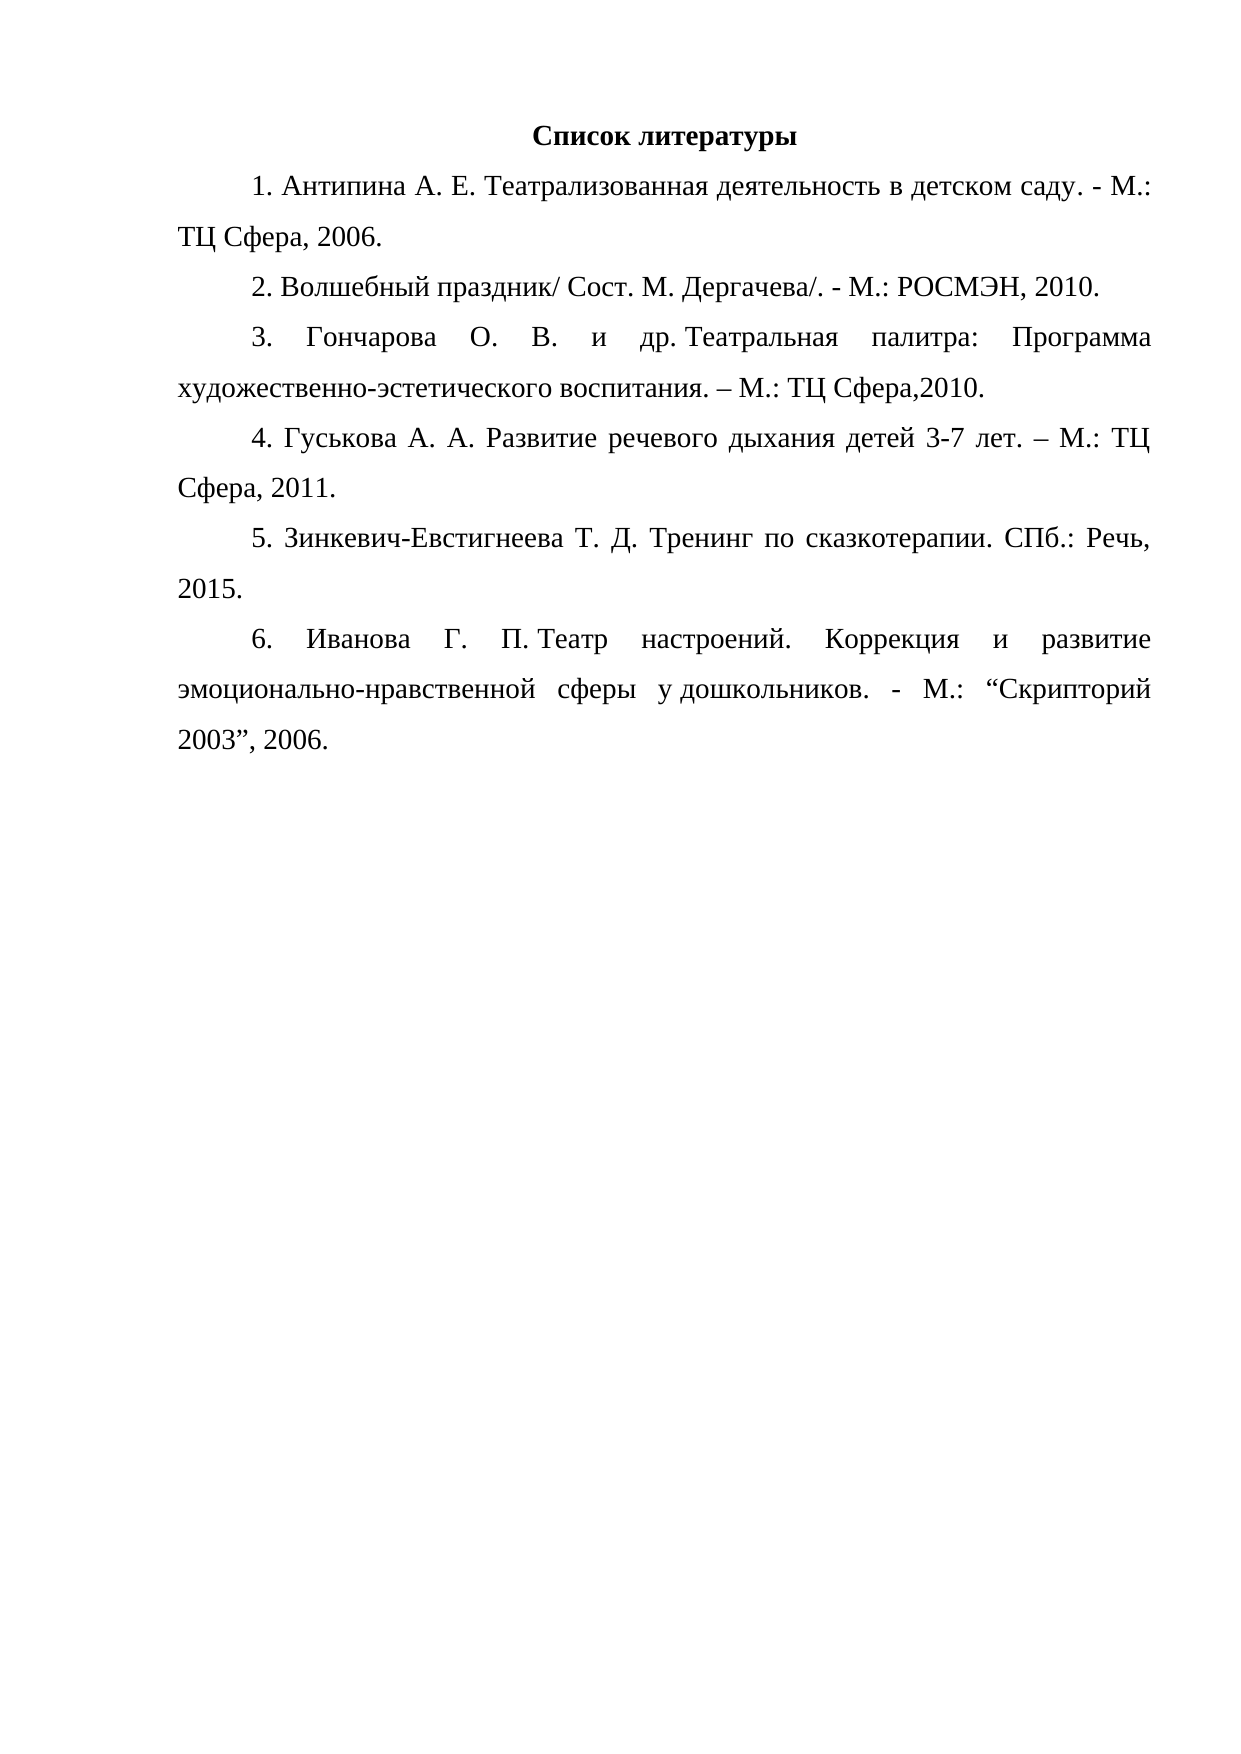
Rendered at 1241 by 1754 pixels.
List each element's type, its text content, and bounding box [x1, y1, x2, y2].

text 3. Гончарова О. В. и др. Театральная палитра: Программа художественно-эстетического воспитания. – М.: ТЦ Сфера,2010. [177, 319, 1152, 403]
text 2. Волшебный праздник/ Сост. М. Дергачева/. - М.: РОСМЭН, 2010. [177, 269, 1152, 303]
text 5. Зинкевич-Евстигнеева Т. Д. Тренинг по сказкотерапии. СПб.: Речь, 2015. [177, 521, 1152, 604]
text Список литературы [177, 118, 1152, 152]
text 1. Антипина А. Е. Театрализованная деятельность в детском саду. - М.: ТЦ Сфера, 2006. [177, 168, 1152, 252]
text 6. Иванова Г. П. Театр настроений. Коррекция и развитие эмоционально-нравственной сферы у дошкольников. - М.: “Скрипторий 2003”, 2006. [177, 621, 1152, 755]
text 4. Гуськова А. А. Развитие речевого дыхания детей 3-7 лет. – М.: ТЦ Сфера, 2011. [177, 420, 1152, 504]
